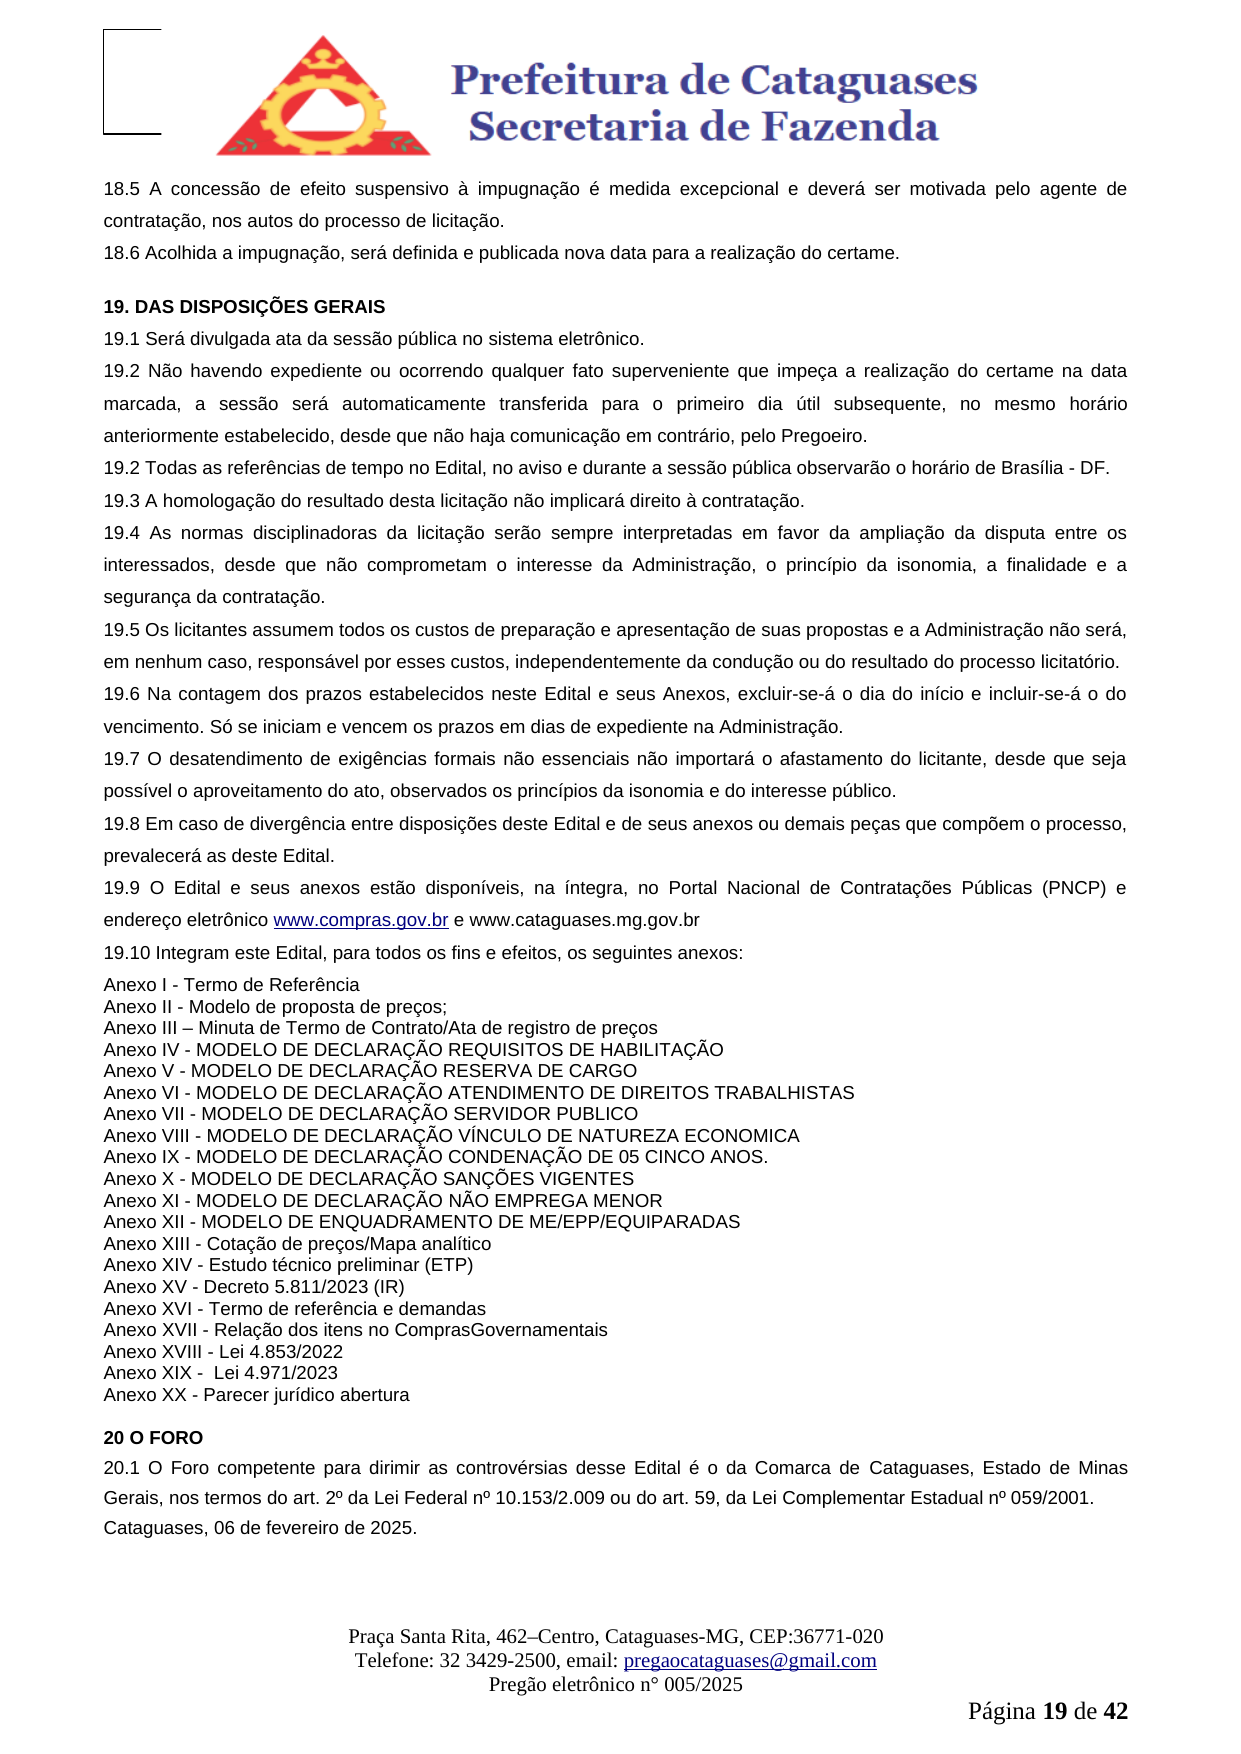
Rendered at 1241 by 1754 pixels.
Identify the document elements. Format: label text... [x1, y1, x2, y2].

text 19.1 Será divulgada ata da sessão pública no sistema eletrônico. [103, 328, 1128, 349]
text Anexo XIV - Estudo técnico preliminar (ETP) [103, 1254, 1128, 1276]
picture [161, 29, 1071, 177]
list 19. DAS DISPOSIÇÕES GERAIS [103, 296, 1128, 317]
text Anexo XV - Decreto 5.811/2023 (IR) [103, 1276, 1128, 1297]
text 20 O FORO [103, 1427, 1128, 1448]
text Anexo VII - MODELO DE DECLARAÇÃO SERVIDOR PUBLICO [103, 1103, 1128, 1125]
text Anexo VI - MODELO DE DECLARAÇÃO ATENDIMENTO DE DIREITOS TRABALHISTAS [103, 1082, 1128, 1103]
list Anexo XIX - Lei 4.971/2023 [103, 1362, 1128, 1383]
text Anexo V - MODELO DE DECLARAÇÃO RESERVA DE CARGO [103, 1060, 1128, 1082]
text Anexo XVII - Relação dos itens no ComprasGovernamentais [103, 1319, 1128, 1340]
text 19.5 Os licitantes assumem todos os custos de preparação e apresentação de suas propostas e a Administração não será, em nenhum caso, responsável por esses custos, independentemente da condução ou do resultado do processo licitatório. [103, 619, 1128, 672]
text 19.6 Na contagem dos prazos estabelecidos neste Edital e seus Anexos, excluir-se-á o dia do início e incluir-se-á o do vencimento. Só se iniciam e vencem os prazos em dias de expediente na Administração. [103, 683, 1128, 737]
list Anexo XVIII - Lei 4.853/2022 [103, 1340, 1128, 1362]
text 19.4 As normas disciplinadoras da licitação serão sempre interpretadas em favor da ampliação da disputa entre os interessados, desde que não comprometam o interesse da Administração, o princípio da isonomia, a finalidade e a segurança da contratação. [103, 522, 1128, 608]
text 18.5 A concessão de efeito suspensivo à impugnação é medida excepcional e deverá ser motivada pelo agente de contratação, nos autos do processo de licitação. [103, 177, 1128, 231]
text Anexo XII - MODELO DE ENQUADRAMENTO DE ME/EPP/EQUIPARADAS [103, 1211, 1128, 1233]
text Anexo XI - MODELO DE DECLARAÇÃO NÃO EMPREGA MENOR [103, 1189, 1128, 1211]
text 20.1 O Foro competente para dirimir as controvérsias desse Edital é o da Comarca de Cataguases, Estado de Minas Gerais, nos termos do art. 2º da Lei Federal nº 10.153/2.009 ou do art. 59, da Lei Complementar Estadual nº 059/2001. [103, 1457, 1128, 1508]
text Anexo IV - MODELO DE DECLARAÇÃO REQUISITOS DE HABILITAÇÃO [103, 1038, 1128, 1060]
text 19.3 A homologação do resultado desta licitação não implicará direito à contratação. [103, 489, 1128, 511]
text Anexo IX - MODELO DE DECLARAÇÃO CONDENAÇÃO DE 05 CINCO ANOS. [103, 1146, 1128, 1168]
text 19.10 Integram este Edital, para todos os fins e efeitos, os seguintes anexos: [103, 942, 1128, 963]
text Anexo VIII - MODELO DE DECLARAÇÃO VÍNCULO DE NATUREZA ECONOMICA [103, 1125, 1128, 1146]
text 19.8 Em caso de divergência entre disposições deste Edital e de seus anexos ou demais peças que compõem o processo, prevalecerá as deste Edital. [103, 812, 1128, 866]
text Anexo III – Minuta de Termo de Contrato/Ata de registro de preços [103, 1017, 1128, 1038]
text 19.9 O Edital e seus anexos estão disponíveis, na íntegra, no Portal Nacional de Contratações Públicas (PNCP) e endereço eletrônico www.compras.gov.br e www.cataguases.mg.gov.br [103, 877, 1128, 931]
text Anexo I - Termo de Referência [103, 974, 1128, 995]
text 19.2 Todas as referências de tempo no Edital, no aviso e durante a sessão pública observarão o horário de Brasília - DF. [103, 457, 1128, 479]
text 18.6 Acolhida a impugnação, será definida e publicada nova data para a realização do certame. [103, 242, 1128, 263]
text 19.2 Não havendo expediente ou ocorrendo qualquer fato superveniente que impeça a realização do certame na data marcada, a sessão será automaticamente transferida para o primeiro dia útil subsequente, no mesmo horário anteriormente estabelecido, desde que não haja comunicação em contrário, pelo Pregoeiro. [103, 360, 1128, 446]
text Anexo XVI - Termo de referência e demandas [103, 1297, 1128, 1319]
text Cataguases, 06 de fevereiro de 2025. [103, 1517, 1128, 1538]
list Anexo XX - Parecer jurídico abertura [103, 1383, 1128, 1405]
text 19.7 O desatendimento de exigências formais não essenciais não importará o afastamento do licitante, desde que seja possível o aproveitamento do ato, observados os princípios da isonomia e do interesse público. [103, 748, 1128, 802]
text Anexo X - MODELO DE DECLARAÇÃO SANÇÕES VIGENTES [103, 1168, 1128, 1189]
text Anexo II - Modelo de proposta de preços; [103, 995, 1128, 1017]
text Anexo XIII - Cotação de preços/Mapa analítico [103, 1233, 1128, 1254]
